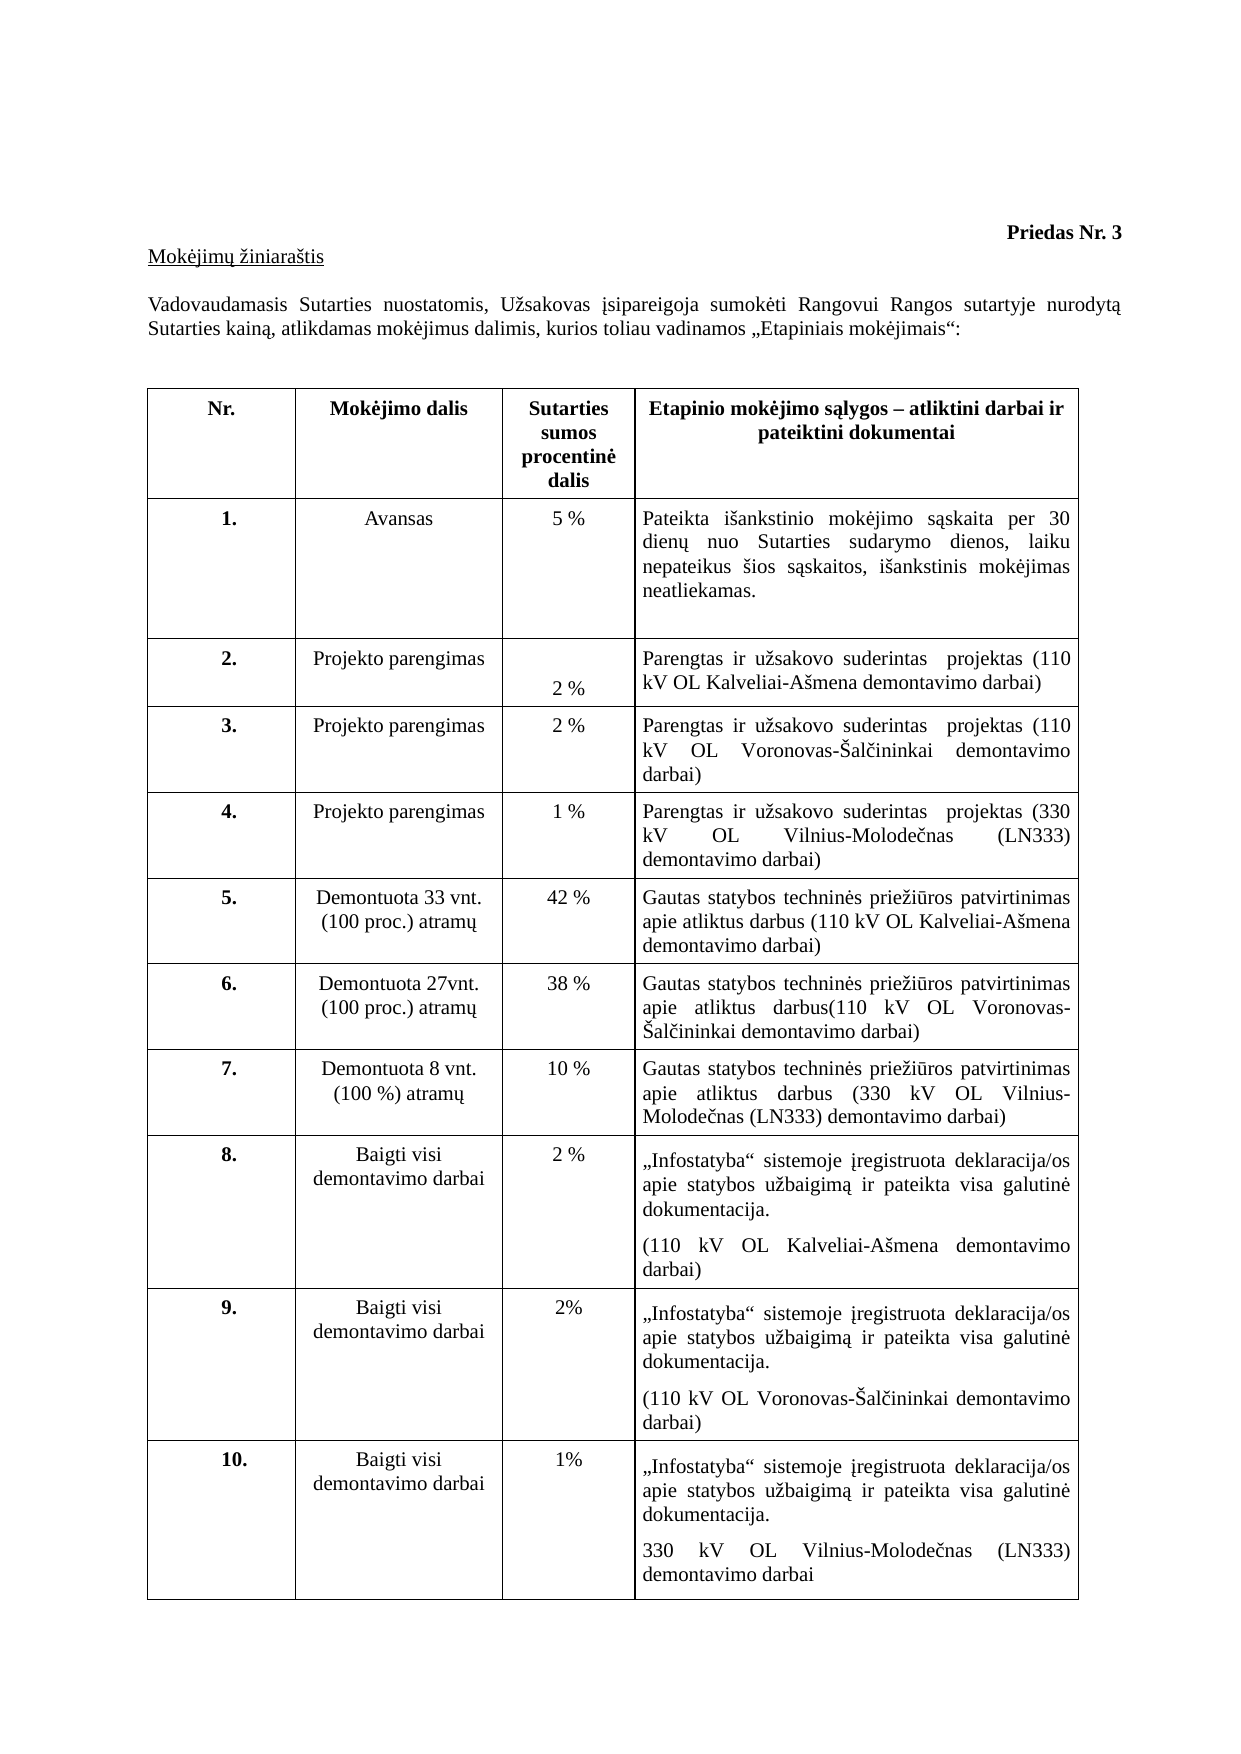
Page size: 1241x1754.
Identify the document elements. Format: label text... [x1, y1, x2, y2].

table_cell Demontuota 27vnt. (100 proc.) atramų [296, 964, 502, 1049]
table_cell Baigti visi demontavimo darbai [296, 1441, 502, 1599]
table_cell 2 % [503, 639, 634, 706]
table_cell 2 % [503, 1136, 634, 1287]
table_cell Demontuota 33 vnt. (100 proc.) atramų [296, 879, 502, 963]
table_cell 1 % [503, 793, 634, 878]
table_header Mokėjimo dalis [296, 389, 502, 498]
table_cell [148, 499, 295, 638]
table_cell „Infostatyba“ sistemoje įregistruota deklaracija/os apie statybos užbaigimą ir pateikta visa galutinė dokumentacija. (110 kV OL Kalveliai-Ašmena demontavimo darbai) [636, 1136, 1078, 1287]
table_cell 5 % [503, 499, 634, 638]
table_cell 1% [503, 1441, 634, 1599]
table_cell [148, 1136, 295, 1287]
table_cell Gautas statybos techninės priežiūros patvirtinimas apie atliktus darbus(110 kV OL Voronovas-Šalčininkai demontavimo darbai) [636, 964, 1078, 1049]
text Priedas Nr. 3 [148, 220, 1122, 244]
table_cell Parengtas ir užsakovo suderintas projektas (110 kV OL Kalveliai-Ašmena demontavimo darbai) [636, 639, 1078, 706]
table_cell [148, 1050, 295, 1135]
table_cell Projekto parengimas [296, 707, 502, 792]
table_cell [148, 879, 295, 963]
table_cell 2 % [503, 707, 634, 792]
table_cell 38 % [503, 964, 634, 1049]
table_cell Baigti visi demontavimo darbai [296, 1136, 502, 1287]
text Mokėjimų žiniaraštis [148, 244, 1122, 268]
table_header Etapinio mokėjimo sąlygos – atliktini darbai ir pateiktini dokumentai [636, 389, 1078, 498]
table_cell [148, 1289, 295, 1440]
table_cell Parengtas ir užsakovo suderintas projektas (330 kV OL Vilnius-Molodečnas (LN333) demontavimo darbai) [636, 793, 1078, 878]
table_cell Demontuota 8 vnt. (100 %) atramų [296, 1050, 502, 1135]
table_cell Avansas [296, 499, 502, 638]
table_cell [148, 964, 295, 1049]
table_cell 10 % [503, 1050, 634, 1135]
table_cell [148, 639, 295, 706]
table_cell Projekto parengimas [296, 793, 502, 878]
table_cell [148, 793, 295, 878]
table_header Sutarties sumos procentinė dalis [503, 389, 634, 498]
table_cell 42 % [503, 879, 634, 963]
table_cell Pateikta išankstinio mokėjimo sąskaita per 30 dienų nuo Sutarties sudarymo dienos, laiku nepateikus šios sąskaitos, išankstinis mokėjimas neatliekamas. [636, 499, 1078, 638]
table_cell Baigti visi demontavimo darbai [296, 1289, 502, 1440]
table_cell [148, 1441, 295, 1599]
table_cell „Infostatyba“ sistemoje įregistruota deklaracija/os apie statybos užbaigimą ir pateikta visa galutinė dokumentacija. 330 kV OL Vilnius-Molodečnas (LN333) demontavimo darbai [636, 1441, 1078, 1599]
table_cell Projekto parengimas [296, 639, 502, 706]
table_header Nr. [148, 389, 295, 498]
table_cell [148, 707, 295, 792]
text Vadovaudamasis Sutarties nuostatomis, Užsakovas įsipareigoja sumokėti Rangovui Rangos sutartyje nurodytą Sutarties kainą, atlikdamas mokėjimus dalimis, kurios toliau vadinamos „Etapiniais mokėjimais“: [148, 292, 1122, 340]
table_cell Gautas statybos techninės priežiūros patvirtinimas apie atliktus darbus (330 kV OL Vilnius-Molodečnas (LN333) demontavimo darbai) [636, 1050, 1078, 1135]
table_cell Parengtas ir užsakovo suderintas projektas (110 kV OL Voronovas-Šalčininkai demontavimo darbai) [636, 707, 1078, 792]
table_cell „Infostatyba“ sistemoje įregistruota deklaracija/os apie statybos užbaigimą ir pateikta visa galutinė dokumentacija. (110 kV OL Voronovas-Šalčininkai demontavimo darbai) [636, 1289, 1078, 1440]
table_cell 2% [503, 1289, 634, 1440]
table_cell Gautas statybos techninės priežiūros patvirtinimas apie atliktus darbus (110 kV OL Kalveliai-Ašmena demontavimo darbai) [636, 879, 1078, 963]
